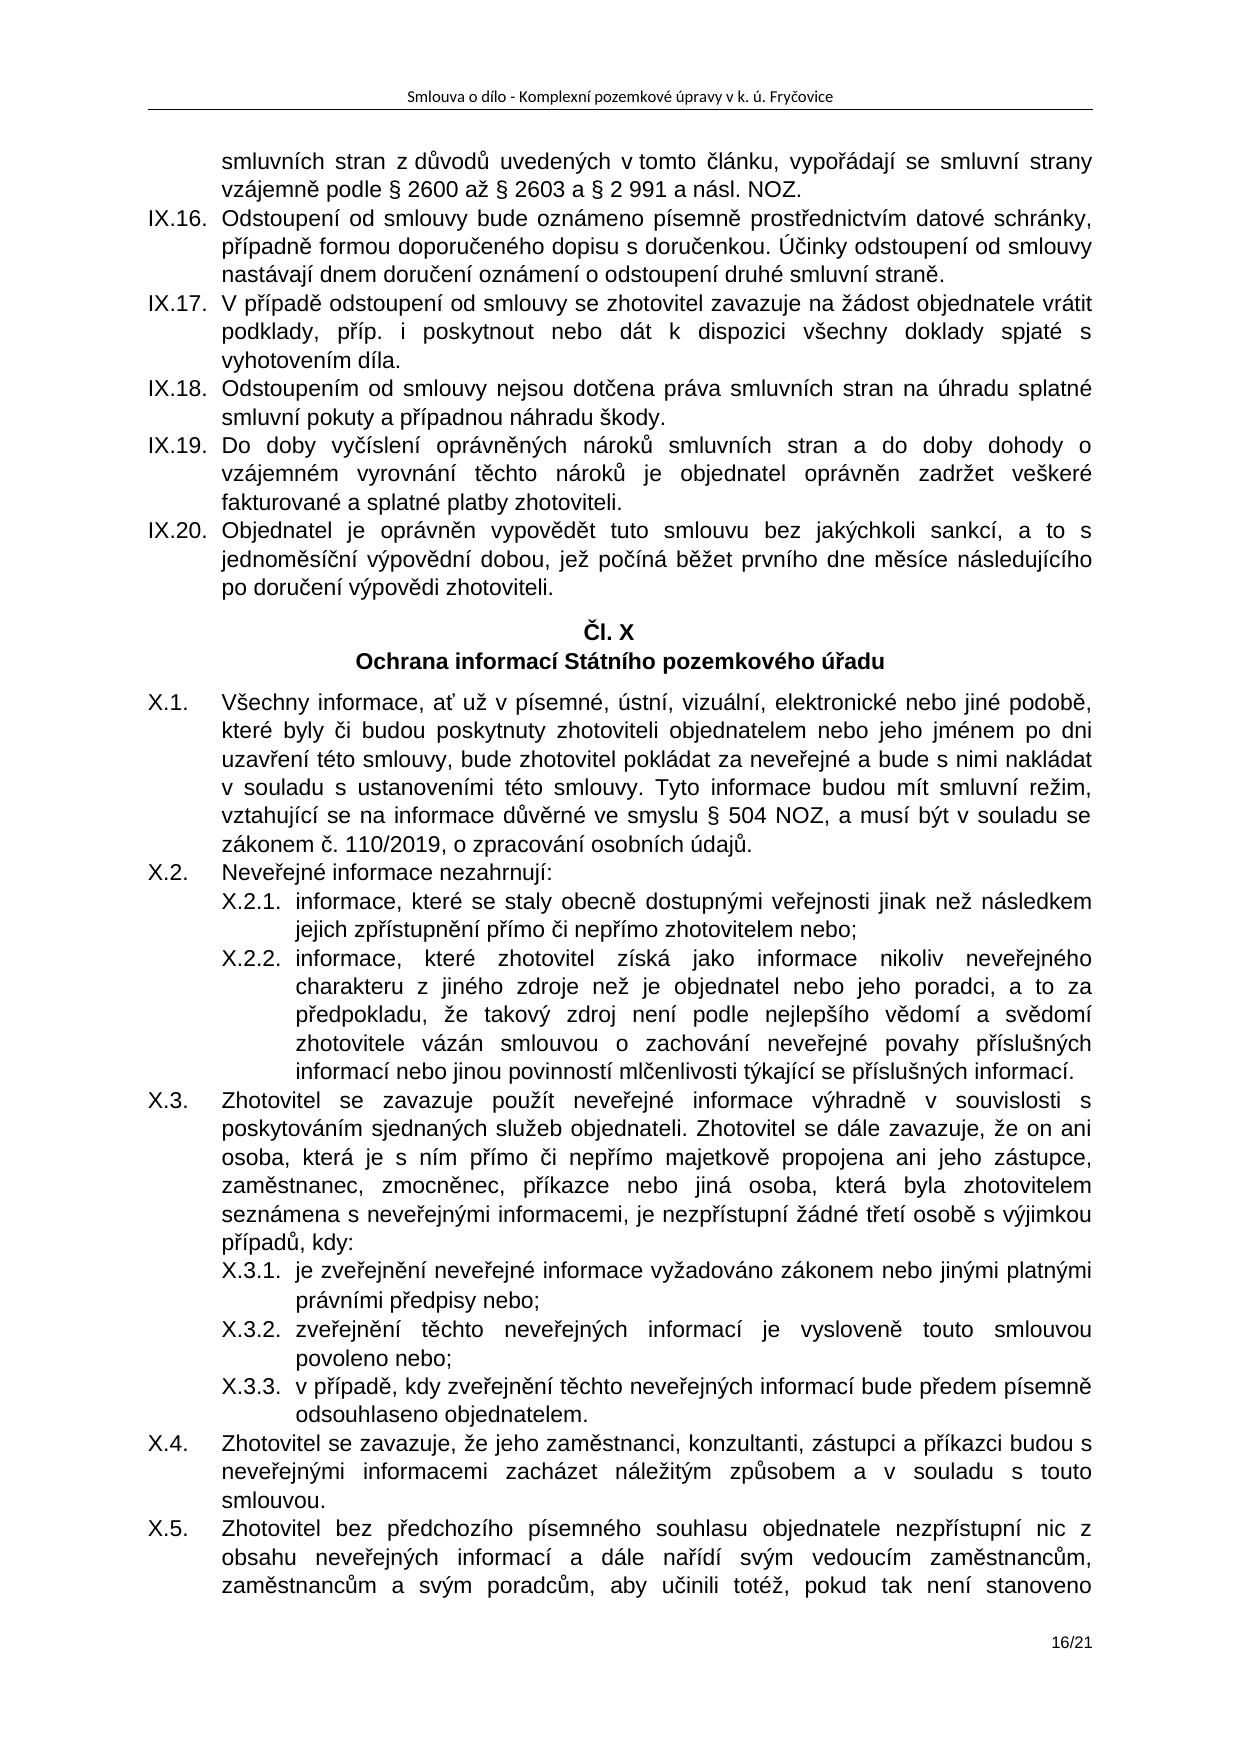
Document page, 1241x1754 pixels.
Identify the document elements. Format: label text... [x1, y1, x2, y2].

list Zhotovitel se zavazuje použít neveřejné informace výhradně v souvislosti s poskytováním sjednaných služeb objednateli. Zhotovitel se dále zavazuje, že on ani osoba, která je s ním přímo či nepřímo majetkově propojena ani jeho zástupce, zaměstnanec, zmocněnec, příkazce nebo jiná osoba, která byla zhotovitelem seznámena s neveřejnými informacemi, je nezpřístupní žádné třetí osobě s výjimkou případů, kdy: [148, 1087, 1093, 1255]
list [148, 1515, 1093, 1598]
text v případě, kdy zveřejnění těchto neveřejných informací bude předem písemně odsouhlaseno objednatelem. [221, 1373, 1093, 1428]
text informace, které zhotovitel získá jako informace nikoliv neveřejného charakteru z jiného zdroje než je objednatel nebo jeho poradci, a to za předpokladu, že takový zdroj není podle nejlepšího vědomí a svědomí zhotovitele vázán smlouvou o zachování neveřejné povahy příslušných informací nebo jinou povinností mlčenlivosti týkající se příslušných informací. [221, 944, 1093, 1085]
list Všechny informace, ať už v písemné, ústní, vizuální, elektronické nebo jiné podobě, které byly či budou poskytnuty zhotoviteli objednatelem nebo jeho jménem po dni uzavření této smlouvy, bude zhotovitel pokládat za neveřejné a bude s nimi nakládat v souladu s ustanoveními této smlouvy. Tyto informace budou mít smluvní režim, vztahující se na informace důvěrné ve smyslu § 504 NOZ, a musí být v souladu se zákonem č. 110/2019, o zpracování osobních údajů. [148, 689, 1093, 857]
list Odstoupením od smlouvy nejsou dotčena práva smluvních stran na úhradu splatné smluvní pokuty a případnou náhradu škody. [148, 375, 1093, 430]
list Objednatel je oprávněn vypovědět tuto smlouvu bez jakýchkoli sankcí, a to s jednoměsíční výpovědní dobou, jež počíná běžet prvního dne měsíce následujícího po doručení výpovědi zhotoviteli. [148, 517, 1093, 601]
text informace, které se staly obecně dostupnými veřejnosti jinak než následkem jejich zpřístupnění přímo či nepřímo zhotovitelem nebo; [221, 888, 1093, 942]
text zveřejnění těchto neveřejných informací je vysloveně touto smlouvou povoleno nebo; [221, 1316, 1093, 1371]
list V případě odstoupení od smlouvy se zhotovitel zavazuje na žádost objednatele vrátit podklady, příp. i poskytnout nebo dát k dispozici všechny doklady spjaté s vyhotovením díla. [148, 290, 1093, 373]
list Odstoupení od smlouvy bude oznámeno písemně prostřednictvím datové schránky, případně formou doporučeného dopisu s doručenkou. Účinky odstoupení od smlouvy nastávají dnem doručení oznámení o odstoupení druhé smluvní straně. [148, 204, 1093, 288]
text je zveřejnění neveřejné informace vyžadováno zákonem nebo jinými platnými právními předpisy nebo; [221, 1257, 1093, 1314]
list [148, 148, 1093, 202]
list Neveřejné informace nezahrnují: [148, 859, 1093, 886]
list Ochrana informací Státního pozemkového úřadu [148, 648, 1093, 674]
list Zhotovitel se zavazuje, že jeho zaměstnanci, konzultanti, zástupci a příkazci budou s neveřejnými informacemi zacházet náležitým způsobem a v souladu s touto smlouvou. [148, 1430, 1093, 1513]
list Do doby vyčíslení oprávněných nároků smluvních stran a do doby dohody o vzájemném vyrovnání těchto nároků je objednatel oprávněn zadržet veškeré fakturované a splatné platby zhotoviteli. [148, 432, 1093, 515]
